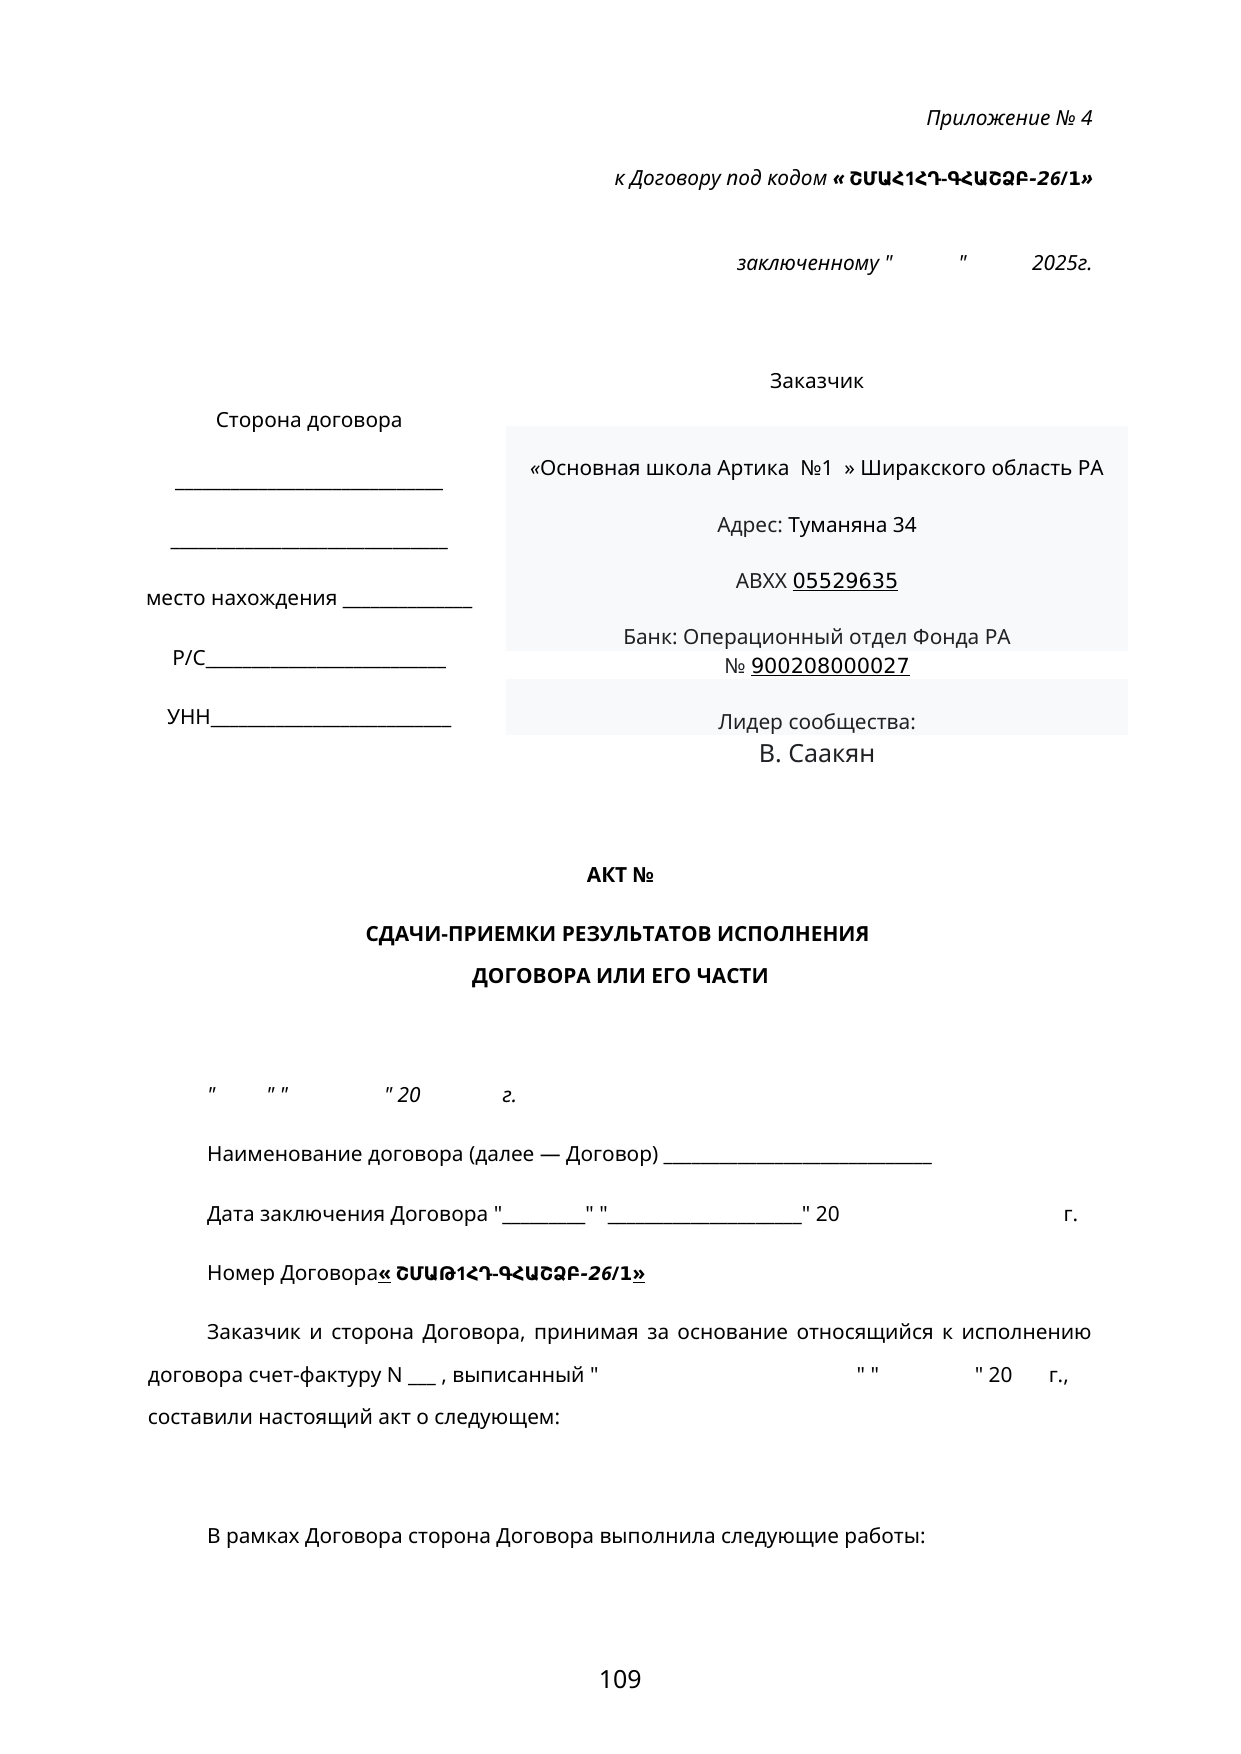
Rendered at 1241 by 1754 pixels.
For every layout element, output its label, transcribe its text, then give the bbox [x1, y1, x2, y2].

table_header Заказчик «Основная школа Артика №1 » Ширакского область РА Адрес: Туманяна 34 АВХХ 05529635 Банк: Операционный отдел Фонда РА № 900208000027 Лидер сообщества: В. Саакян [506, 651, 1128, 679]
text Номер Договора« ՇՄԱԹ1ՀԴ-ԳՀԱՇՁԲ-26/1» [148, 1258, 1092, 1286]
text Наименование договора (далее — Договор) _____________________________ [148, 1139, 1092, 1168]
text В рамках Договора сторона Договора выполнила следующие работы: [148, 1521, 1092, 1549]
text к Договору под кодом « ՇՄԱՀ1ՀԴ-ԳՀԱՇՁԲ-26/1» заключенному " " 2025г. [148, 163, 1092, 276]
table_header Сторона договора _____________________________ ______________________________ место нахождения ______________ Р/С__________________________ УНН__________________________ [112, 366, 506, 800]
text Приложение № 4 [148, 103, 1092, 132]
table_header Заказчик «Основная школа Артика №1 » Ширакского область РА Адрес: Туманяна 34 АВХХ 05529635 Банк: Операционный отдел Фонда РА № 900208000027 Лидер сообщества: В. Саакян [506, 366, 1128, 426]
text СДАЧИ-ПРИЕМКИ РЕЗУЛЬТАТОВ ИСПОЛНЕНИЯ ДОГОВОРА ИЛИ ЕГО ЧАСТИ [207, 919, 1033, 990]
text Заказчик и сторона Договора, принимая за основание относящийся к исполнению договора счет-фактуру N ___ , выписанный " " " " 20 г., составили настоящий акт о следующем: [148, 1317, 1092, 1431]
text АКТ № [207, 860, 1033, 888]
table_header Заказчик «Основная школа Артика №1 » Ширакского область РА Адрес: Туманяна 34 АВХХ 05529635 Банк: Операционный отдел Фонда РА № 900208000027 Лидер сообщества: В. Саакян [506, 735, 1128, 800]
text Дата заключения Договора "_________" "_____________________" 20 г. [148, 1199, 1092, 1227]
text " " " " 20 г. [148, 1080, 1092, 1108]
